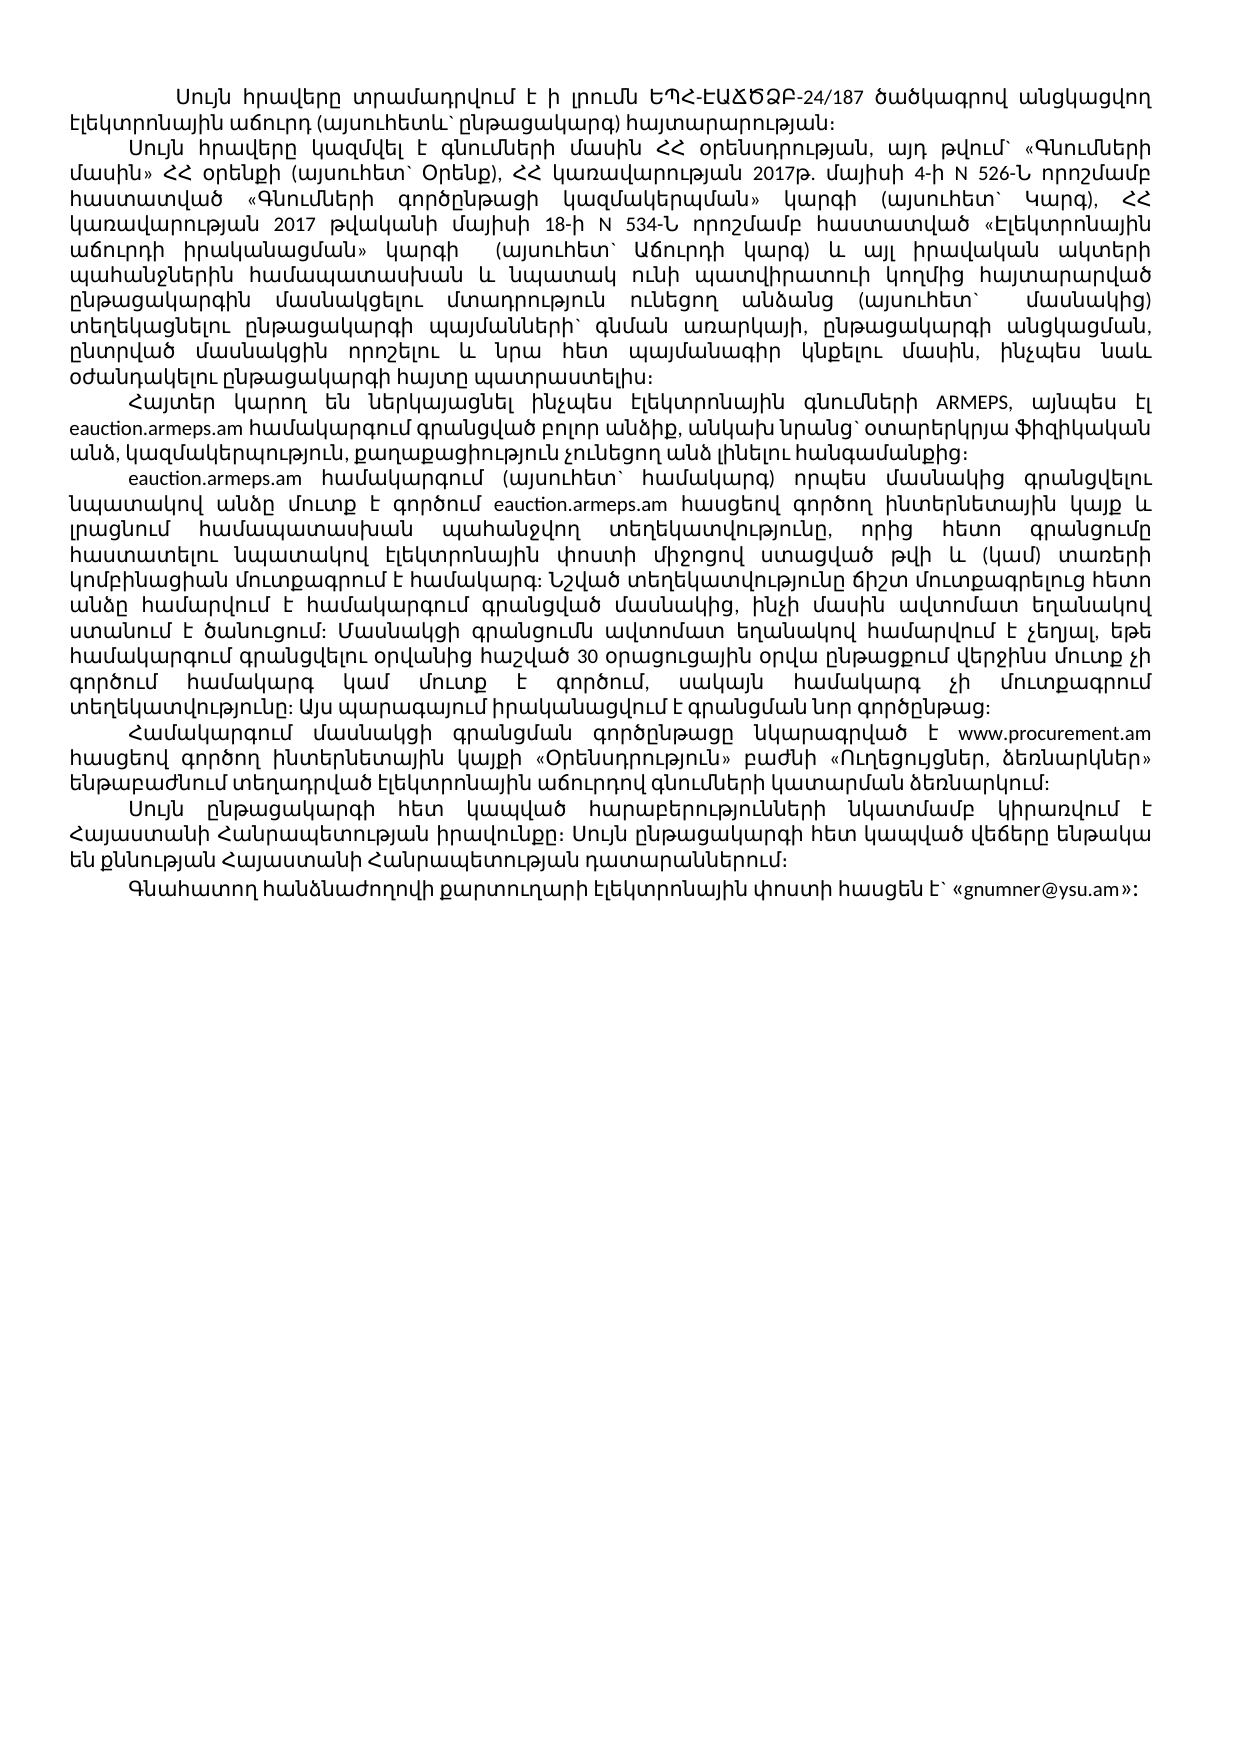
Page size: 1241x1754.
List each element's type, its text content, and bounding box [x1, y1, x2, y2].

text Սույն հրավերը կազմվել է գնումների մասին ՀՀ օրենսդրության, այդ թվում` «Գնումների մասին» ՀՀ օրենքի (այսուհետ` Օրենք), ՀՀ կառավարության 2017թ. մայիսի 4-ի N 526-Ն որոշմամբ հաստատված «Գնումների գործընթացի կազմակերպման» կարգի (այսուհետ` Կարգ), ՀՀ կառավարության 2017 թվականի մայիսի 18-ի N 534-Ն որոշմամբ հաստատված «Էլեկտրոնային աճուրդի իրականացման» կարգի (այսուհետ` Աճուրդի կարգ) և այլ իրավական ակտերի պահանջներին համապատասխան և նպատակ ունի պատվիրատուի կողմից հայտարարված ընթացակարգին մասնակցելու մտադրություն ունեցող անձանց (այսուհետ` մասնակից) տեղեկացնելու ընթացակարգի պայմանների` գնման առարկայի, ընթացակարգի անցկացման, ընտրված մասնակցին որոշելու և նրա հետ պայմանագիր կնքելու մասին, ինչպես նաև օժանդակելու ընթացակարգի հայտը պատրաստելիս։ [69, 135, 1152, 389]
text eauction.armeps.am համակարգում (այսուհետ` համակարգ) որպես մասնակից գրանցվելու նպատակով անձը մուտք է գործում eauction.armeps.am հասցեով գործող ինտերնետային կայք և լրացնում համապատասխան պահանջվող տեղեկատվությունը, որից հետո գրանցումը հաստատելու նպատակով էլեկտրոնային փոստի միջոցով ստացված թվի և (կամ) տառերի կոմբինացիան մուտքագրում է համակարգ: Նշված տեղեկատվությունը ճիշտ մուտքագրելուց հետո անձը համարվում է համակարգում գրանցված մասնակից, ինչի մասին ավտոմատ եղանակով ստանում է ծանուցում: Մասնակցի գրանցումն ավտոմատ եղանակով համարվում է չեղյալ, եթե համակարգում գրանցվելու օրվանից հաշված 30 օրացուցային օրվա ընթացքում վերջինս մուտք չի գործում համակարգ կամ մուտք է գործում, սակայն համակարգ չի մուտքագրում տեղեկատվությունը: Այս պարագայում իրականացվում է գրանցման նոր գործընթաց: [69, 466, 1152, 720]
text Սույն հրավերը տրամադրվում է ի լրումն ԵՊՀ-ԷԱՃԾՁԲ-24/187 ծածկագրով անցկացվող էլեկտրոնային աճուրդ (այսուհետև` ընթացակարգ) հայտարարության։ [69, 84, 1152, 135]
text Սույն ընթացակարգի հետ կապված հարաբերությունների նկատմամբ կիրառվում է Հայաստանի Հանրապետության իրավունքը։ Սույն ընթացակարգի հետ կապված վեճերը ենթակա են քննության Հայաստանի Հանրապետության դատարաններում։ [69, 796, 1152, 872]
text Հայտեր կարող են ներկայացնել ինչպես էլեկտրոնային գնումների ARMEPS, այնպես էլ eauction.armeps.am համակարգում գրանցված բոլոր անձիք, անկախ նրանց` օտարերկրյա ֆիզիկական անձ, կազմակերպություն, քաղաքացիություն չունեցող անձ լինելու հանգամանքից։ [69, 389, 1152, 466]
text Գնահատող հանձնաժողովի քարտուղարի էլեկտրոնային փոստի հասցեն է` «gnumner@ysu.am»: [69, 872, 1152, 903]
text Համակարգում մասնակցի գրանցման գործընթացը նկարագրված է www.procurement.am հասցեով գործող ինտերնետային կայքի «Օրենսդրություն» բաժնի «Ուղեցույցներ, ձեռնարկներ» ենթաբաժնում տեղադրված էլեկտրոնային աճուրդով գնումների կատարման ձեռնարկում: [69, 720, 1152, 796]
